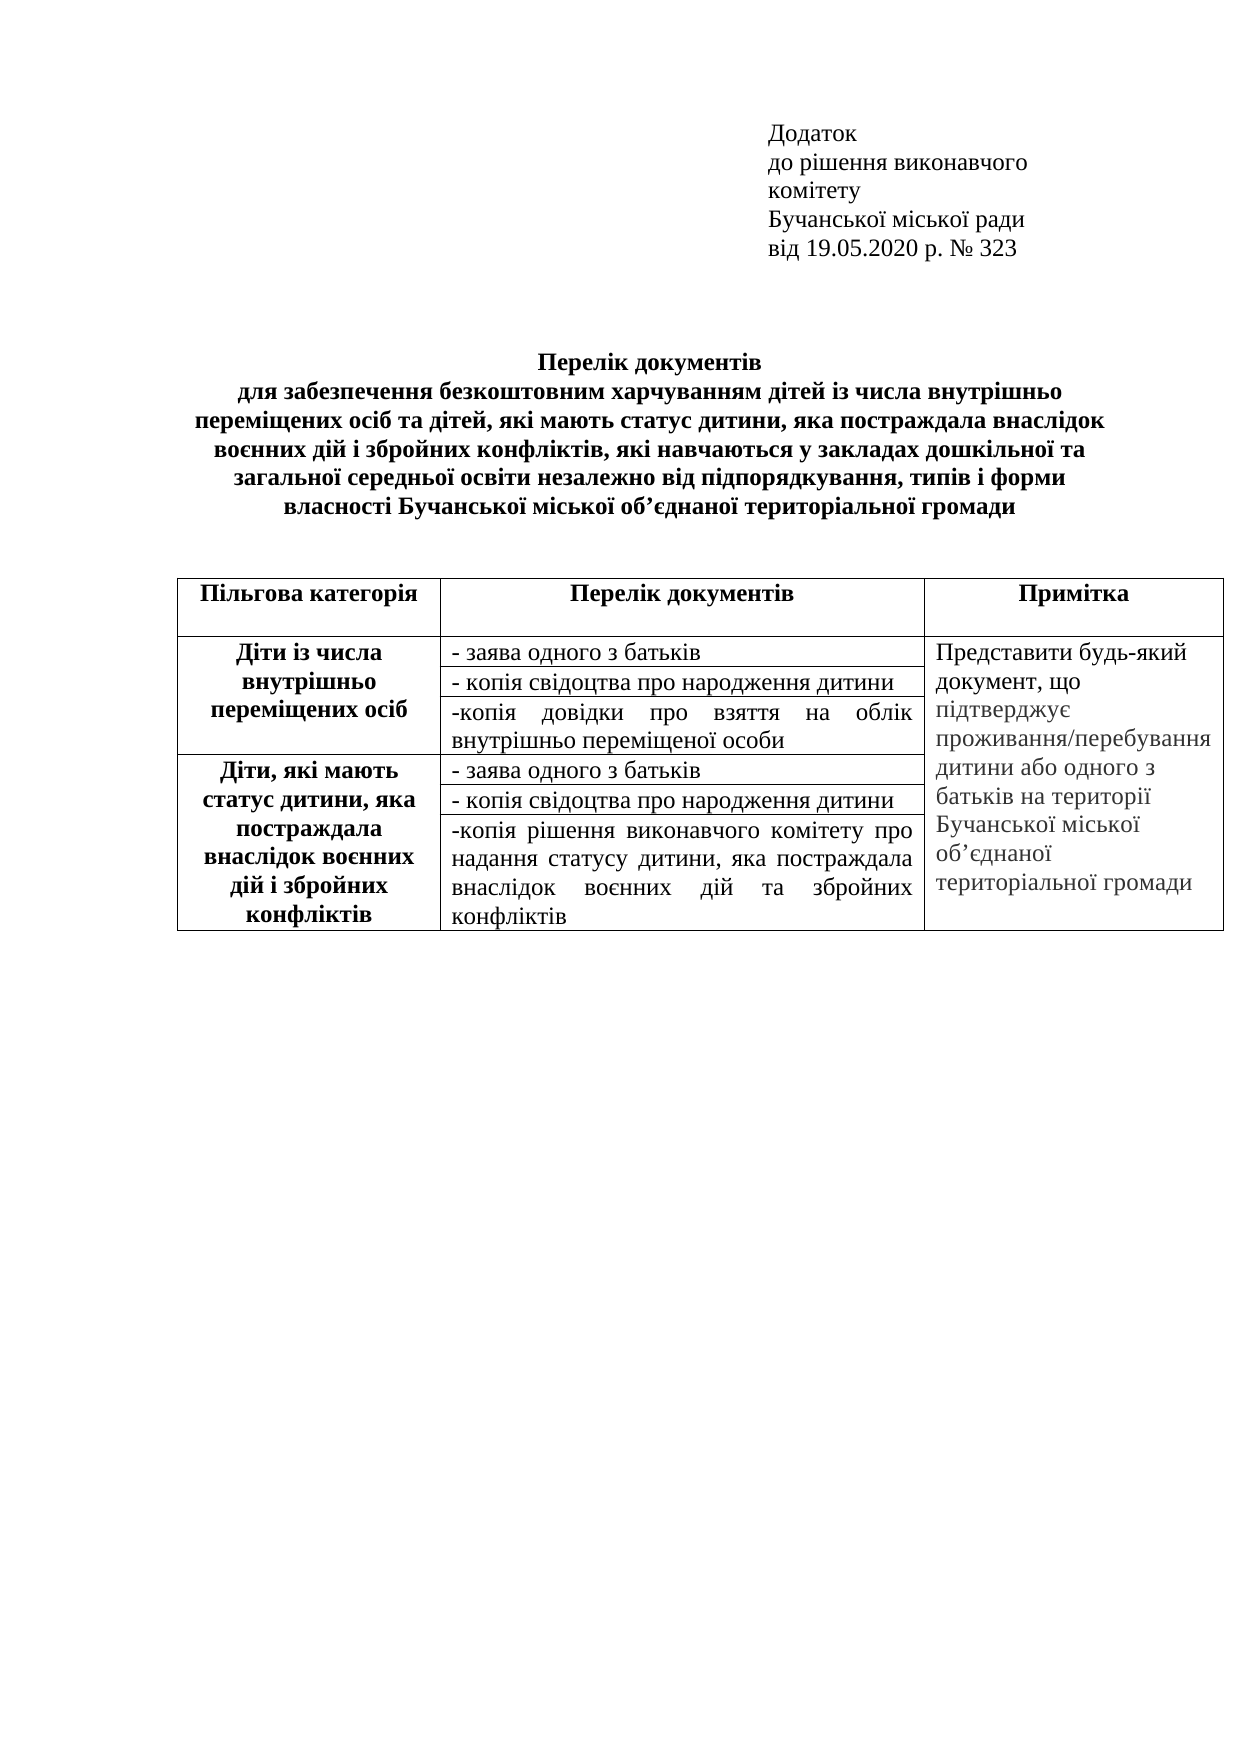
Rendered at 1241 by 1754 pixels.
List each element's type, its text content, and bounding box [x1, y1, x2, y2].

table_header Перелік документів [441, 579, 924, 636]
table_cell -копія рішення виконавчого комітету про надання статусу дитини, яка постраждала внаслідок воєнних дій та збройних конфліктів [441, 815, 924, 930]
text для забезпечення безкоштовним харчуванням дітей із числа внутрішньо переміщених осіб та дітей, які мають статус дитини, яка постраждала внаслідок воєнних дій і збройних конфліктів, які навчаються у закладах дошкільної та загальної середньої освіти незалежно від підпорядкування, типів і форми власності Бучанської міської об’єднаної територіальної громади [177, 376, 1122, 520]
text Додаток [768, 118, 1122, 147]
table_cell - заява одного з батьків [441, 637, 924, 666]
table_cell Представити будь-який документ, що підтверджує проживання/перебування дитини або одного з батьків на території Бучанської міської об’єднаної територіальної громади [925, 637, 1223, 930]
table_header Примітка [925, 579, 1223, 636]
table_cell Діти із числа внутрішньо переміщених осіб [178, 637, 440, 754]
table_cell - копія свідоцтва про народження дитини [441, 785, 924, 814]
text Бучанської міської ради [768, 204, 1122, 233]
table_cell -копія довідки про взяття на облік внутрішньо переміщеної особи [441, 697, 924, 754]
text від 19.05.2020 р. № 323 [768, 233, 1122, 262]
table_cell Діти, які мають статус дитини, яка постраждала внаслідок воєнних дій і збройних конфліктів [178, 755, 440, 930]
table_header Пільгова категорія [178, 579, 440, 636]
text Перелік документів [177, 347, 1122, 376]
text до рішення виконавчого комітету [768, 147, 1122, 204]
table_cell - заява одного з батьків [441, 755, 924, 784]
table_cell - копія свідоцтва про народження дитини [441, 667, 924, 696]
